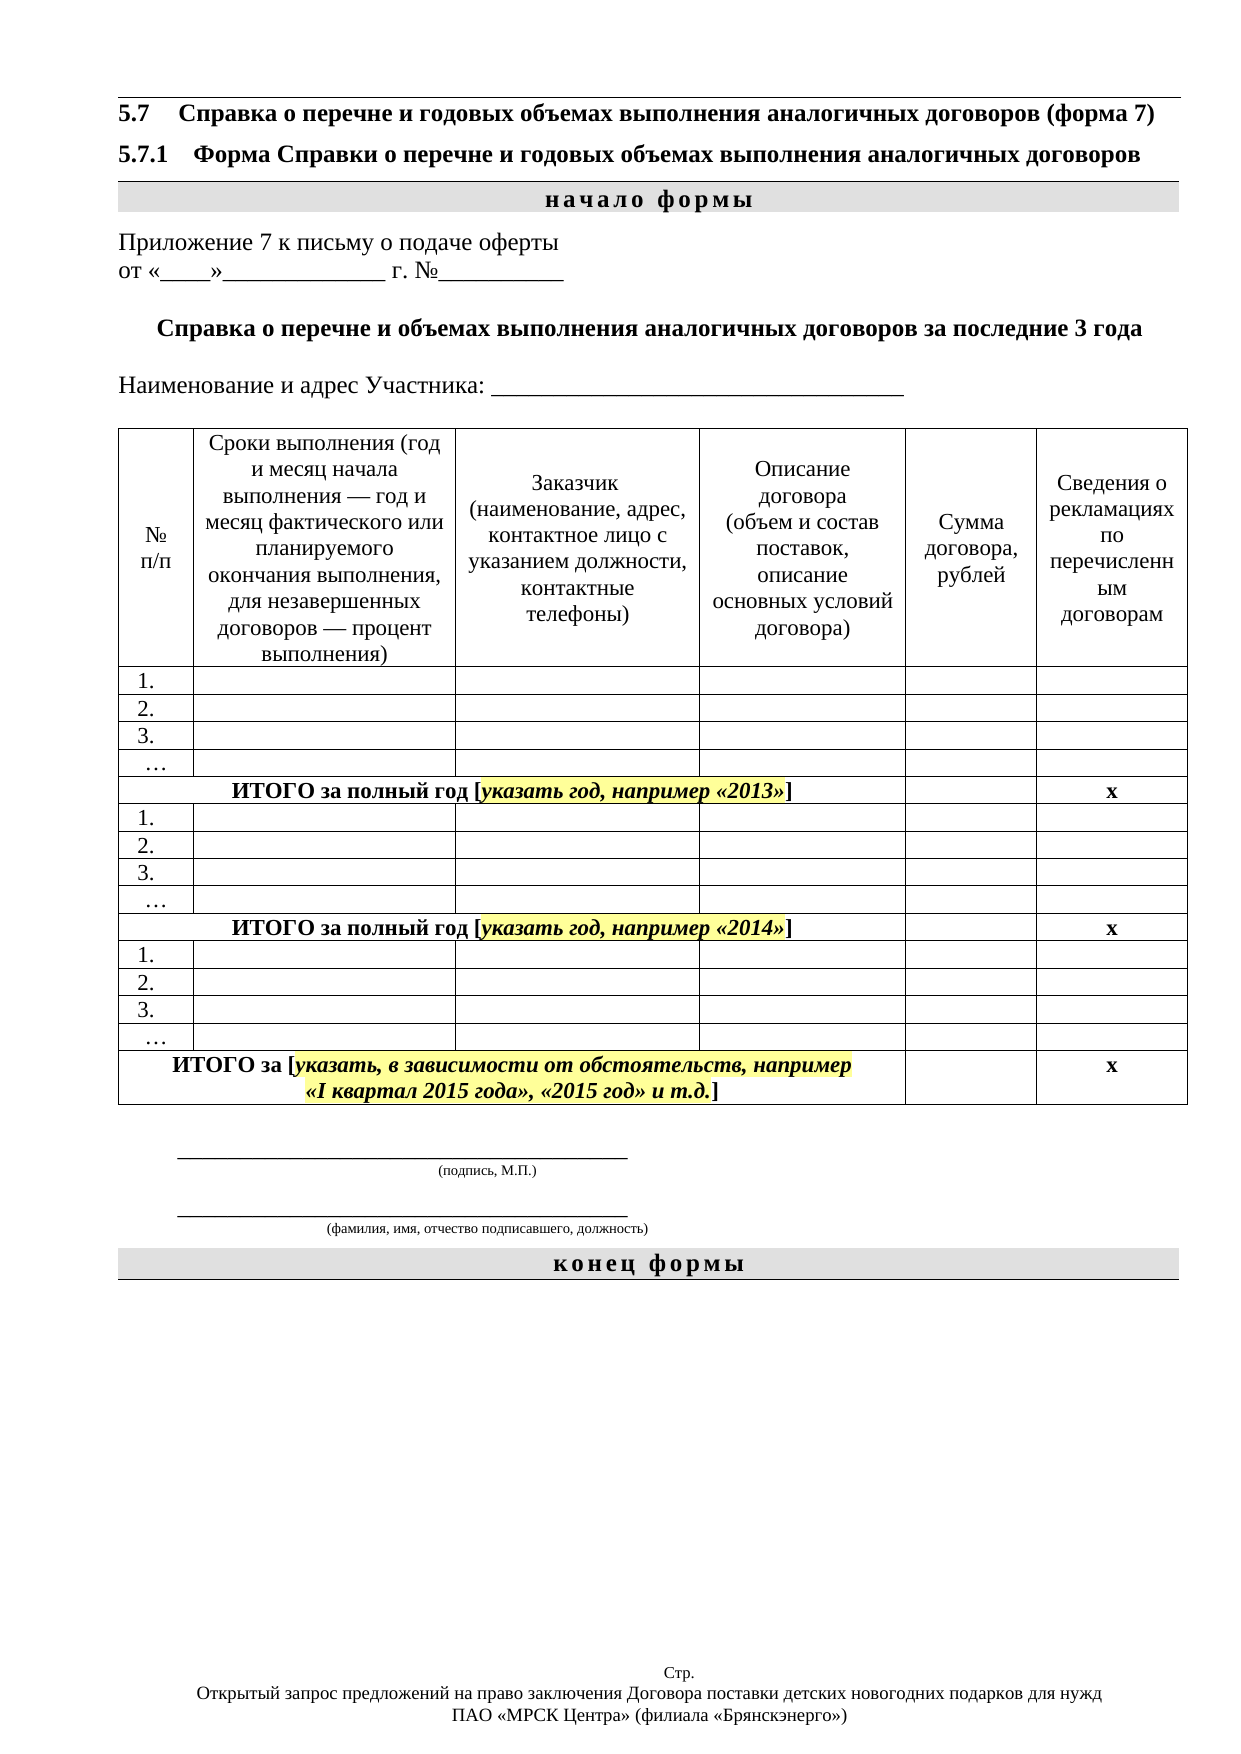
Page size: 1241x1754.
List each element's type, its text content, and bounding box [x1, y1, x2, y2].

table_cell [119, 941, 193, 968]
table_cell [906, 996, 1036, 1022]
table_cell ИТОГО за полный год [указать год, например «2014»] [119, 914, 481, 940]
table_cell [119, 667, 193, 694]
table_cell [700, 804, 905, 831]
table_cell [906, 777, 1036, 803]
table_cell ИТОГО за [указать, в зависимости от обстоятельств, например «I квартал 2015 года», «2015 год» и т.д.] [711, 1051, 905, 1103]
table_cell [700, 859, 905, 885]
table_cell [700, 941, 905, 968]
table_cell [456, 1024, 699, 1050]
table_cell [906, 1051, 1036, 1103]
table_cell [906, 722, 1036, 748]
table_cell [456, 722, 699, 748]
table_cell х [1037, 914, 1187, 940]
table_cell [194, 667, 455, 694]
table_cell [700, 695, 905, 721]
text Справка о перечне и объемах выполнения аналогичных договоров за последние 3 года [118, 313, 1181, 342]
table_cell [456, 804, 699, 831]
table_header Описание договора (объем и состав поставок, описание основных условий договора) [700, 429, 905, 666]
text (фамилия, имя, отчество подписавшего, должность) [118, 1219, 797, 1248]
text Приложение 7 к письму о подаче оферты от «____»_____________ г. №__________ [118, 227, 1181, 284]
table_cell [906, 750, 1036, 776]
table_cell … [119, 886, 193, 913]
table_cell [119, 996, 193, 1022]
table_cell [119, 695, 193, 721]
table_cell [700, 832, 905, 858]
table_cell [194, 750, 455, 776]
table_cell [119, 969, 193, 995]
table_header Заказчик (наименование, адрес, контактное лицо с указанием должности, контактные телефоны) [456, 429, 699, 666]
table_cell [194, 969, 455, 995]
subtitle Форма Справки о перечне и годовых объемах выполнения аналогичных договоров [118, 139, 1181, 168]
table_header Сроки выполнения (год и месяц начала выполнения — год и месяц фактического или планируемого окончания выполнения, для незавершенных договоров — процент выполнения) [194, 429, 455, 666]
table_cell [456, 750, 699, 776]
table_cell [700, 996, 905, 1022]
table_cell [119, 859, 193, 885]
table_cell [1037, 969, 1187, 995]
subtitle Справка о перечне и годовых объемах выполнения аналогичных договоров (форма 7) [118, 98, 1181, 127]
table_cell … [119, 1024, 193, 1050]
table_cell [1037, 996, 1187, 1022]
table_cell [1037, 722, 1187, 748]
table_cell х [1037, 1051, 1187, 1103]
table_cell [906, 667, 1036, 694]
text конец формы [118, 1248, 1179, 1279]
table_cell [1037, 1024, 1187, 1050]
table_cell [194, 886, 455, 913]
table_cell [194, 996, 455, 1022]
table_cell [700, 667, 905, 694]
table_cell [906, 832, 1036, 858]
table_cell [194, 832, 455, 858]
table_cell [194, 804, 455, 831]
table_cell [1037, 941, 1187, 968]
table_cell ИТОГО за [указать, в зависимости от обстоятельств, например «I квартал 2015 года», «2015 год» и т.д.] [119, 1051, 305, 1103]
table_header № п/п [119, 429, 193, 666]
table_cell [119, 804, 193, 831]
table_cell [456, 969, 699, 995]
table_cell [906, 804, 1036, 831]
table_cell [1037, 886, 1187, 913]
table_cell [456, 859, 699, 885]
table_cell [194, 941, 455, 968]
table_cell [906, 1024, 1036, 1050]
table_cell [906, 859, 1036, 885]
table_cell [700, 1024, 905, 1050]
table_cell [1037, 667, 1187, 694]
table_cell [456, 941, 699, 968]
table_cell … [119, 750, 193, 776]
table_cell [700, 969, 905, 995]
table_cell [1037, 859, 1187, 885]
table_cell [906, 914, 1036, 940]
table_cell [906, 886, 1036, 913]
table_cell х [1037, 777, 1187, 803]
text ____________________________________ [118, 1133, 1181, 1162]
table_cell ИТОГО за полный год [указать год, например «2014»] [785, 914, 905, 940]
table_cell [194, 1024, 455, 1050]
table_cell [700, 886, 905, 913]
table_cell [1037, 750, 1187, 776]
table_cell [456, 832, 699, 858]
table_cell [456, 996, 699, 1022]
table_cell ИТОГО за полный год [указать год, например «2013»] [119, 777, 481, 803]
table_cell [194, 859, 455, 885]
text (подпись, М.П.) [118, 1162, 797, 1191]
table_cell [119, 832, 193, 858]
table_cell [700, 722, 905, 748]
table_cell [456, 667, 699, 694]
table_cell [1037, 832, 1187, 858]
table_header Сведения о рекламациях по перечисленным договорам [1037, 429, 1187, 666]
table_cell [1037, 804, 1187, 831]
text Наименование и адрес Участника: _________________________________ [118, 371, 1181, 399]
table_cell [194, 722, 455, 748]
table_cell ИТОГО за полный год [указать год, например «2013»] [785, 777, 905, 803]
table_cell [906, 695, 1036, 721]
table_cell [906, 941, 1036, 968]
table_cell [119, 722, 193, 748]
table_cell [906, 969, 1036, 995]
text ____________________________________ [118, 1191, 1181, 1219]
table_cell [456, 695, 699, 721]
table_cell [700, 750, 905, 776]
text начало формы [118, 182, 1179, 212]
table_cell [1037, 695, 1187, 721]
table_header Сумма договора, рублей [906, 429, 1036, 666]
table_cell [194, 695, 455, 721]
table_cell [456, 886, 699, 913]
